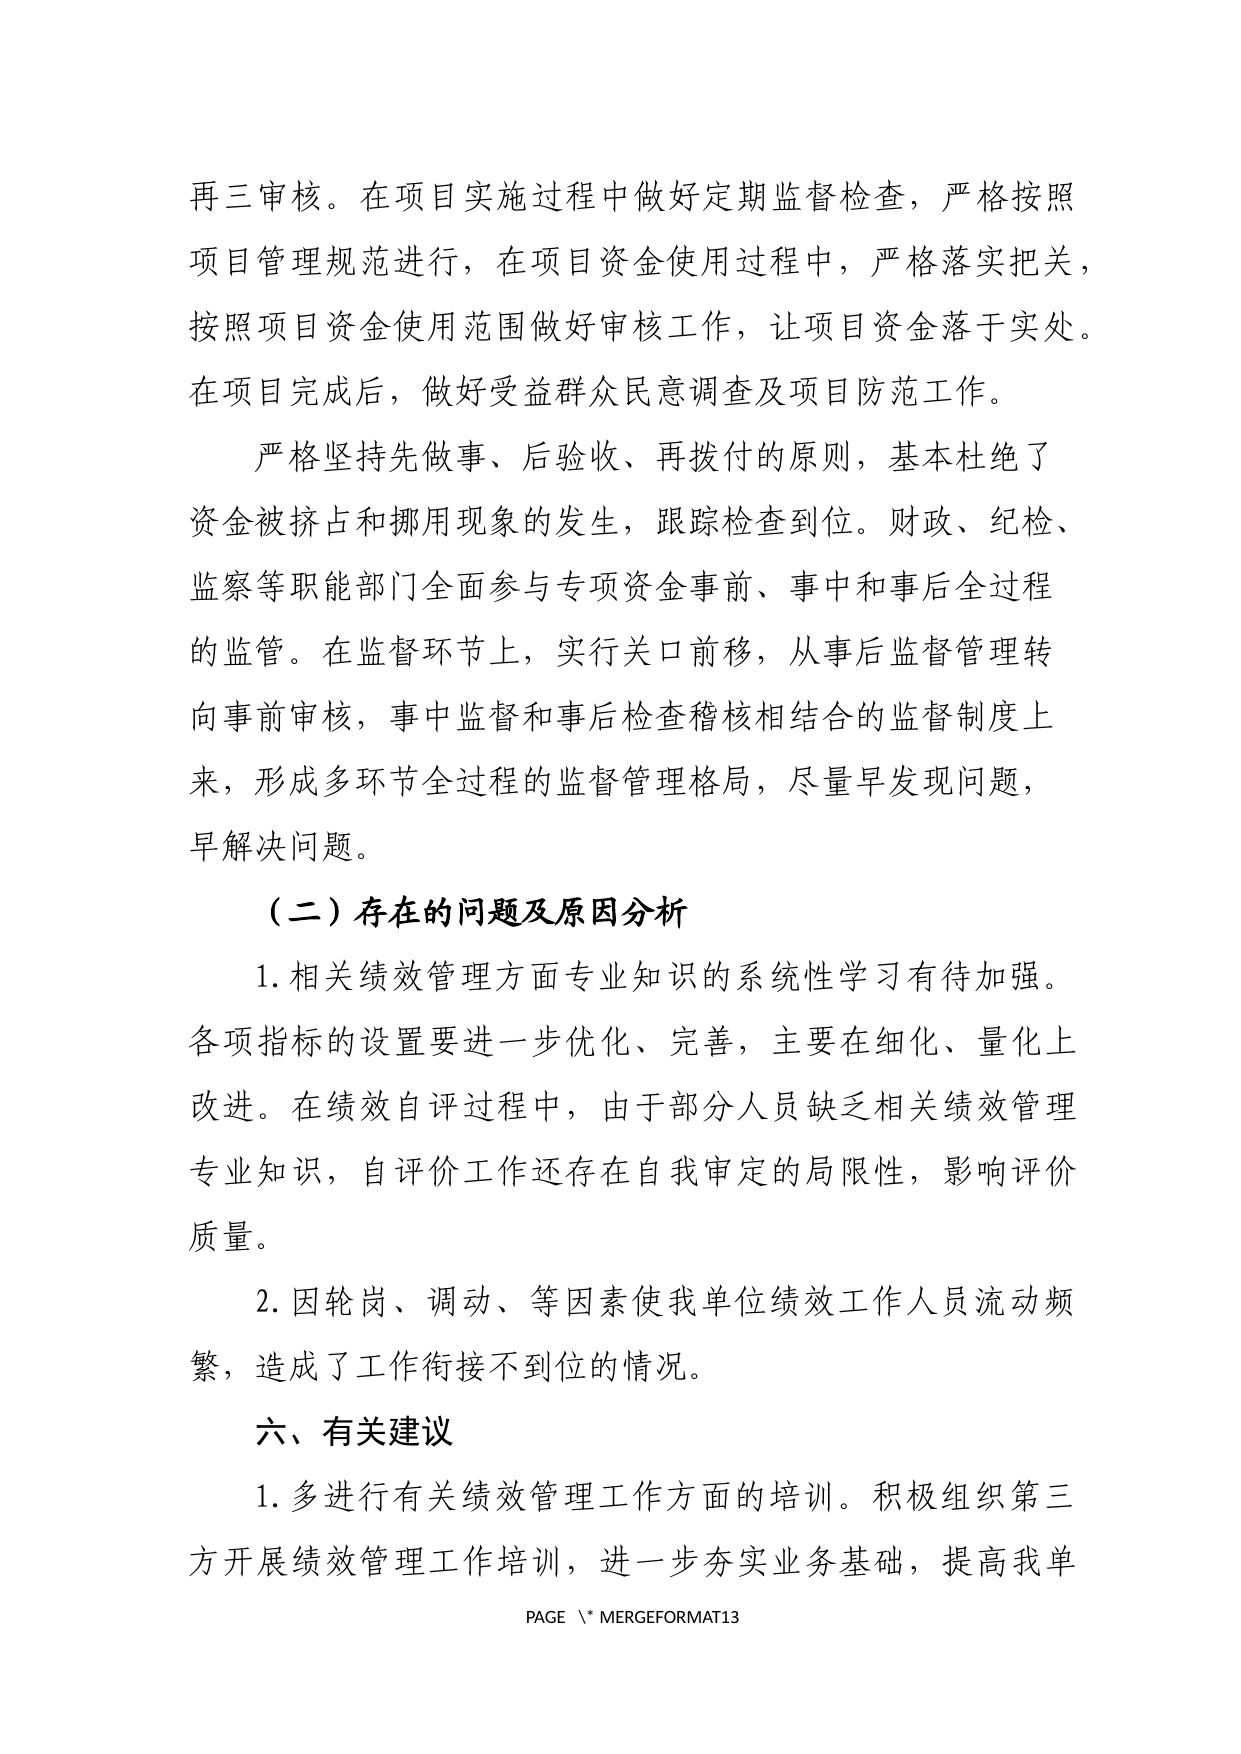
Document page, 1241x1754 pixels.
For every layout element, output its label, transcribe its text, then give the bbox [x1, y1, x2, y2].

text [187, 162, 1078, 422]
list 存在的问题及原因分析 [187, 877, 1078, 942]
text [187, 1462, 1078, 1592]
text 2.因轮岗、调动、等因素使我单位绩效工作人员流动频繁，造成了工作衔接不到位的情况。 [187, 1267, 1078, 1397]
title 严格坚持先做事、后验收、再拨付的原则，基本杜绝了资金被挤占和挪用现象的发生，跟踪检查到位。财政、纪检、监察等职能部门全面参与专项资金事前、事中和事后全过程的监管。在监督环节上，实行关口前移，从事后监督管理转向事前审核，事中监督和事后检查稽核相结合的监督制度上来，形成多环节全过程的监督管理格局，尽量早发现问题，早解决问题。 [187, 422, 1078, 877]
text 六、有关建议 [187, 1397, 1078, 1462]
text 1.相关绩效管理方面专业知识的系统性学习有待加强。各项指标的设置要进一步优化、完善，主要在细化、量化上改进。在绩效自评过程中，由于部分人员缺乏相关绩效管理专业知识，自评价工作还存在自我审定的局限性，影响评价质量。 [187, 942, 1078, 1267]
